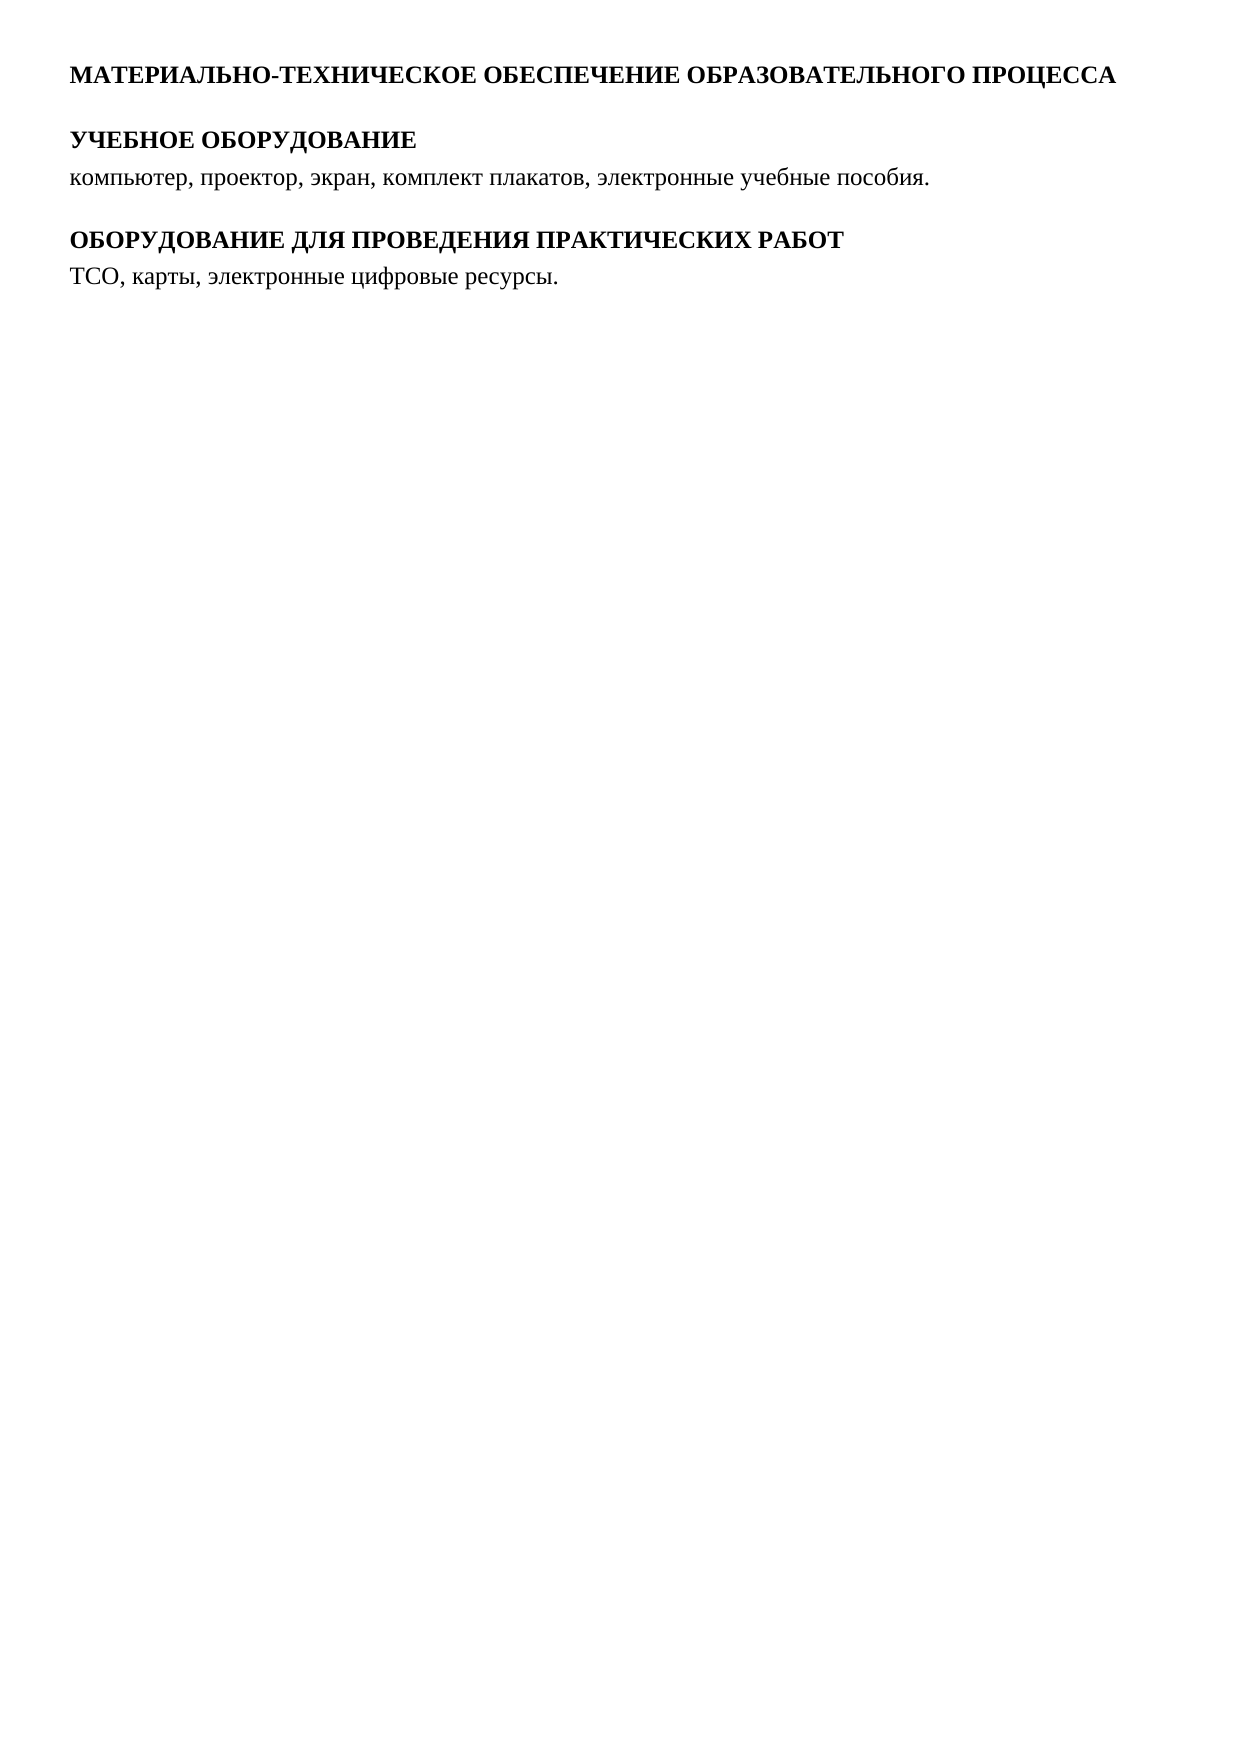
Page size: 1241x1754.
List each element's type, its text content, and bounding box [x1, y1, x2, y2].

text МАТЕРИАЛЬНО-ТЕХНИЧЕСКОЕ ОБЕСПЕЧЕНИЕ ОБРАЗОВАТЕЛЬНОГО ПРОЦЕССА [69, 62, 1172, 89]
text ОБОРУДОВАНИЕ ДЛЯ ПРОВЕДЕНИЯ ПРАКТИЧЕСКИХ РАБОТ ТСО, карты, электронные цифровые ресурсы. [69, 225, 857, 290]
text УЧЕБНОЕ ОБОРУДОВАНИЕ компьютер, проектор, экран, комплект плакатов, электронные учебные пособия. [69, 125, 932, 190]
